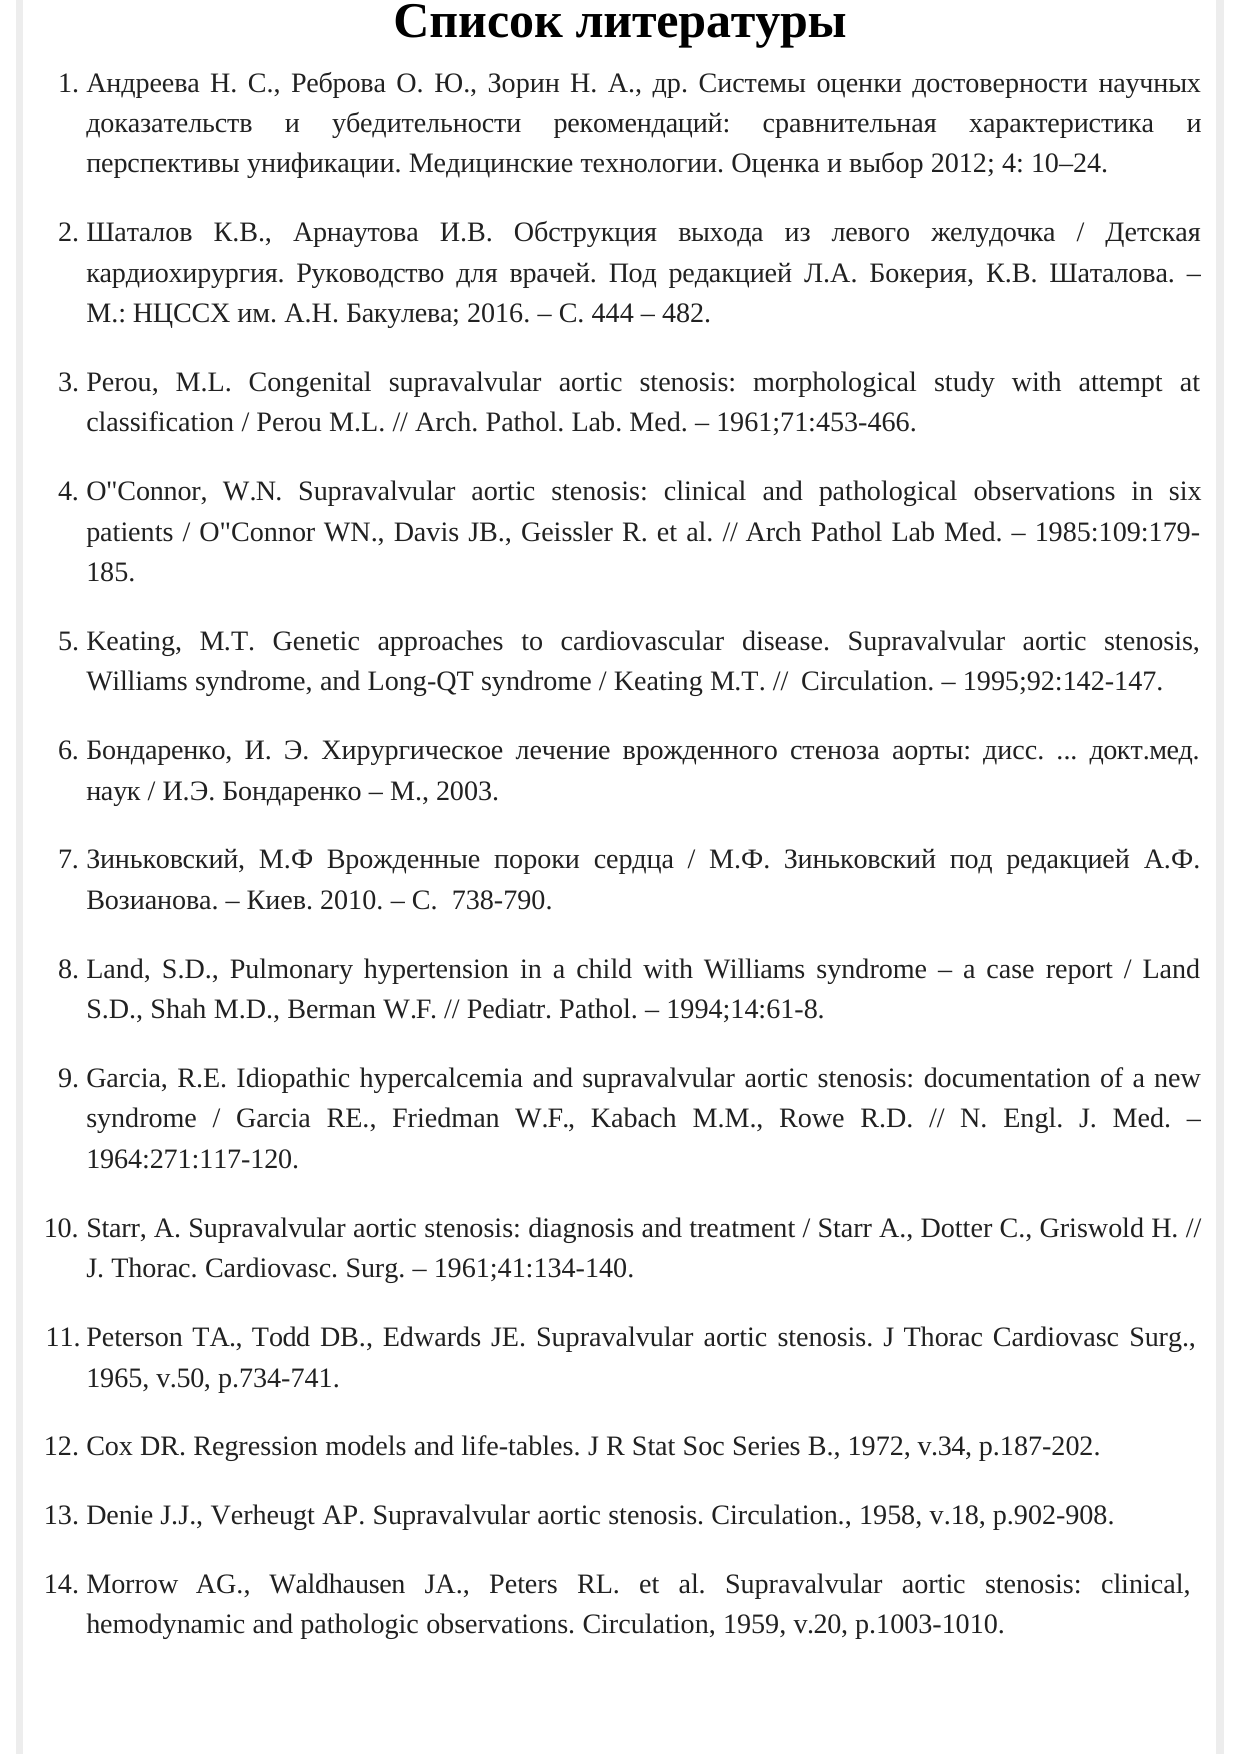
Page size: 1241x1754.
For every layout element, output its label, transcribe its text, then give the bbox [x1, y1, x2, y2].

list Зиньковский, М.Ф Врожденные пороки сердца / М.Ф. Зиньковский под редакцией А.Ф. Возианова. – Киев. 2010. – С. 738-790. [58, 842, 1200, 915]
list O"Connor, W.N. Supravalvular aortic stenosis: clinical and pathological observations in six patients / O"Connor WN., Davis JB., Geissler R. et al. // Arch Pathol Lab Med. – 1985:109:179- 185. [58, 474, 1201, 587]
list Garcia, R.E. Idiopathic hypercalcemia and supravalvular aortic stenosis: documentation of a new syndrome / Garcia RE., Friedman W.F., Kabach M.M., Rowe R.D. // N. Engl. J. Med. – 1964:271:117-120. [58, 1061, 1201, 1174]
list Бондаренко, И. Э. Хирургическое лечение врожденного стеноза аорты: дисс. ... докт.мед. наук / И.Э. Бондаренко – М., 2003. [58, 733, 1200, 806]
list Denie J.J., Verheugt AP. Supravalvular aortic stenosis. Circulation., 1958, v.18, p.902-908. [44, 1498, 1236, 1531]
list Land, S.D., Pulmonary hypertension in a child with Williams syndrome – a case report / Land S.D., Shah M.D., Berman W.F. // Pediatr. Pathol. – 1994;14:61-8. [58, 952, 1200, 1024]
text Список литературы [393, 0, 1236, 46]
list Perou, M.L. Congenital supravalvular aortic stenosis: morphological study with attempt at classification / Perou M.L. // Arch. Pathol. Lab. Med. – 1961;71:453-466. [58, 365, 1201, 438]
list Morrow AG., Waldhausen JA., Peters RL. et al. Supravalvular aortic stenosis: clinical, hemodynamic and pathologic observations. Circulation, 1959, v.20, p.1003-1010. [44, 1567, 1200, 1640]
list Cox DR. Regression models and life-tables. J R Stat Soc Series B., 1972, v.34, p.187-202. [44, 1429, 1236, 1462]
list Андреева Н. С., Реброва О. Ю., Зорин Н. А., др. Системы оценки достоверности научных доказательств и убедительности рекомендаций: сравнительная характеристика и перспективы унификации. Медицинские технологии. Оценка и выбор 2012; 4: 10–24. [58, 66, 1201, 179]
list Шаталов К.В., Арнаутова И.В. Обструкция выхода из левого желудочка / Детская кардиохирургия. Руководство для врачей. Под редакцией Л.А. Бокерия, К.В. Шаталова. – М.: НЦССХ им. А.Н. Бакулева; 2016. – С. 444 – 482. [58, 215, 1201, 328]
list Keating, M.T. Genetic approaches to cardiovascular disease. Supravalvular aortic stenosis, Williams syndrome, and Long-QT syndrome / Keating M.T. // Circulation. – 1995;92:142-147. [58, 624, 1201, 697]
list Peterson TA., Todd DB., Edwards JE. Supravalvular aortic stenosis. J Thorac Cardiovasc Surg., 1965, v.50, p.734-741. [45, 1320, 1201, 1393]
text J. Thorac. Cardiovasc. Surg. – 1961;41:134-140. [86, 1251, 1236, 1284]
list Starr, A. Supravalvular aortic stenosis: diagnosis and treatment / Starr A., Dotter C., Griswold H. // [44, 1211, 1236, 1243]
